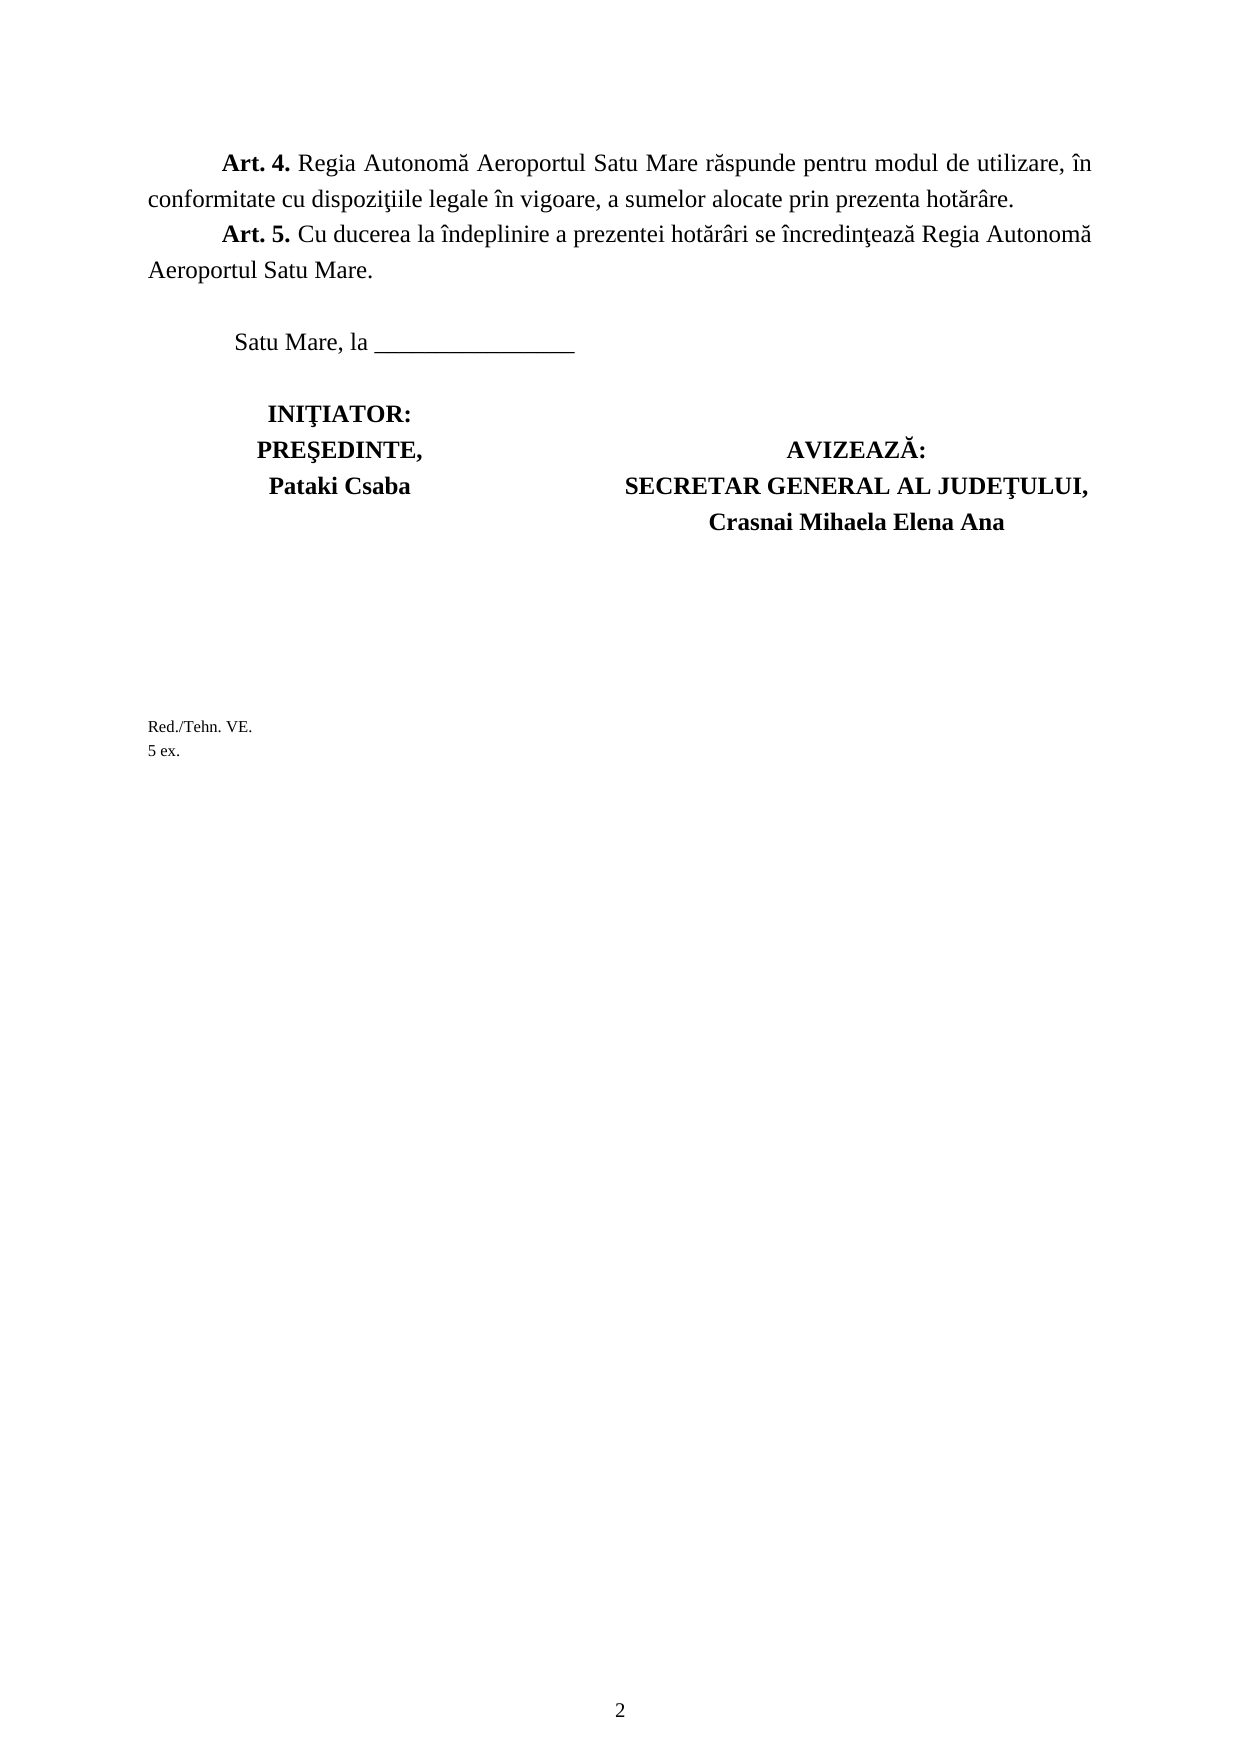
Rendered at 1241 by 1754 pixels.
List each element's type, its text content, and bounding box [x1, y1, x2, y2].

text Crasnai Mihaela Elena Ana [148, 507, 1092, 536]
subtitle Satu Mare, la ________________ [148, 327, 1092, 356]
text 5 ex. [148, 741, 1092, 760]
text PREŞEDINTE, AVIZEAZĂ: [148, 435, 1092, 464]
list Cu ducerea la îndeplinire a prezentei hotărâri se încredinţează Regia Autonomă Aeroportul Satu Mare. [148, 219, 1092, 284]
list Regia Autonomă Aeroportul Satu Mare răspunde pentru modul de utilizare, în conformitate cu dispoziţiile legale în vigoare, a sumelor alocate prin prezenta hotărâre. [148, 148, 1092, 212]
text Red./Tehn. VE. [148, 717, 1092, 736]
text Pataki Csaba SECRETAR GENERAL AL JUDEŢULUI, [148, 471, 1092, 500]
text INIŢIATOR: [148, 399, 1092, 428]
